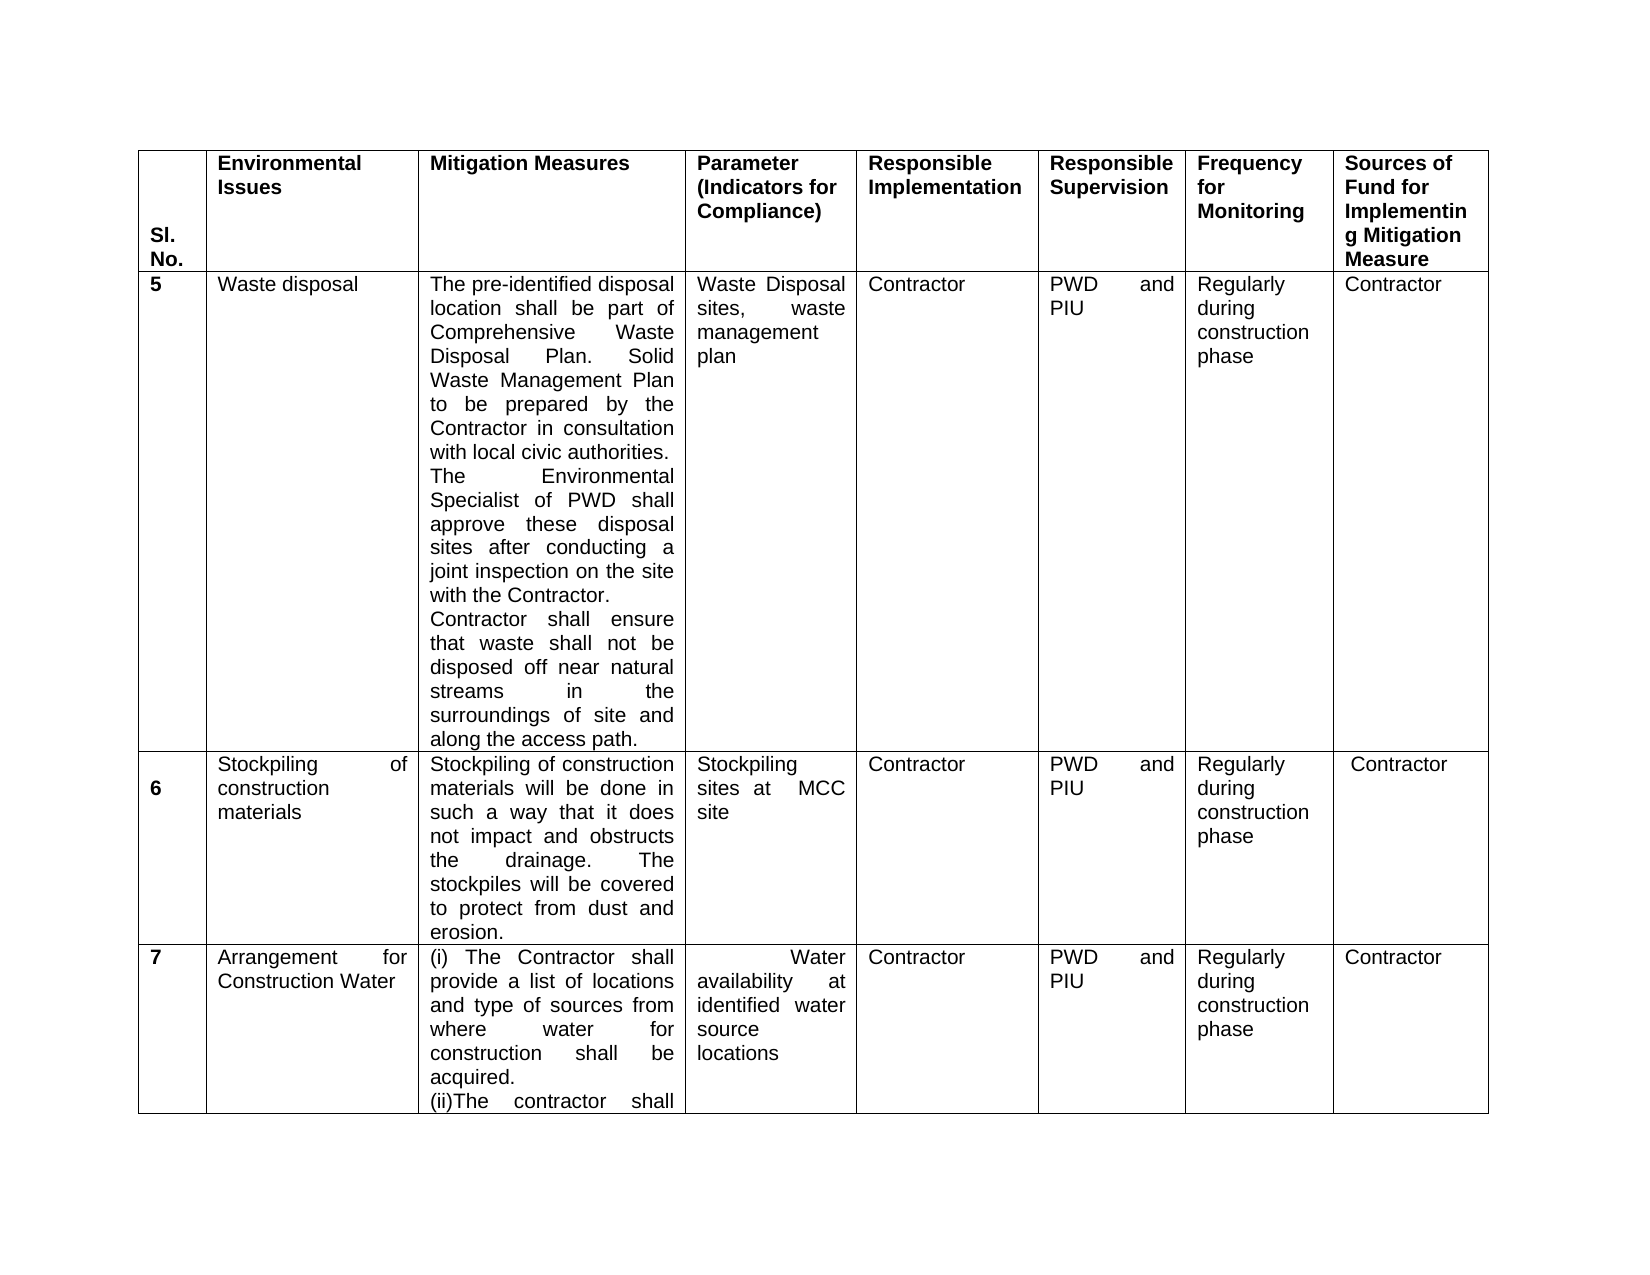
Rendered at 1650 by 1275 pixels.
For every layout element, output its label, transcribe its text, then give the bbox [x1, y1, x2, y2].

table_header Frequency for Monitoring [1186, 151, 1333, 271]
table_header Responsible Implementation [857, 151, 1038, 271]
table_cell PWD and PIU [1039, 945, 1185, 1112]
table_cell Stockpiling of construction materials will be done in such a way that it does not impact and obstructs the drainage. The stockpiles will be covered to protect from dust and erosion. [419, 752, 685, 944]
table_cell PWD and PIU [1039, 752, 1185, 944]
table_cell Contractor [1334, 752, 1488, 944]
table_cell Contractor [857, 752, 1038, 944]
table_cell Contractor [857, 272, 1038, 751]
table_cell Waste Disposal sites, waste management plan [686, 272, 856, 751]
table_cell PWD and PIU [1039, 272, 1185, 751]
table_cell 7 [139, 945, 206, 1112]
table_header Parameter (Indicators for Compliance) [686, 151, 856, 271]
table_cell Waste disposal [207, 272, 418, 751]
table_cell Stockpiling of construction materials [207, 752, 418, 944]
table_cell Contractor [1334, 272, 1488, 751]
table_header Responsible Supervision [1039, 151, 1185, 271]
table_header Sources of Fund for Implementing Mitigation Measure [1334, 151, 1488, 271]
table_cell Arrangement for Construction Water [207, 945, 418, 1112]
table_cell Stockpiling sites at MCC site [686, 752, 856, 944]
table_header Sl. No. [139, 151, 206, 271]
table_header Environmental Issues [207, 151, 418, 271]
table_cell 6 [139, 752, 206, 944]
table_cell Regularly during construction phase [1186, 945, 1333, 1112]
table_cell Contractor [1334, 945, 1488, 1112]
table_header Mitigation Measures [419, 151, 685, 271]
table_cell Water availability at identified water source locations [686, 945, 856, 1112]
table_cell The pre-identified disposal location shall be part of Comprehensive Waste Disposal Plan. Solid Waste Management Plan to be prepared by the Contractor in consultation with local civic authorities. The Environmental Specialist of PWD shall approve these disposal sites after conducting a joint inspection on the site with the Contractor. Contractor shall ensure that waste shall not be disposed off near natural streams in the surroundings of site and along the access path. [419, 272, 685, 751]
table_cell Regularly during construction phase [1186, 272, 1333, 751]
table_cell 5 [139, 272, 206, 751]
table_cell Regularly during construction phase [1186, 752, 1333, 944]
table_cell Contractor [857, 945, 1038, 1112]
